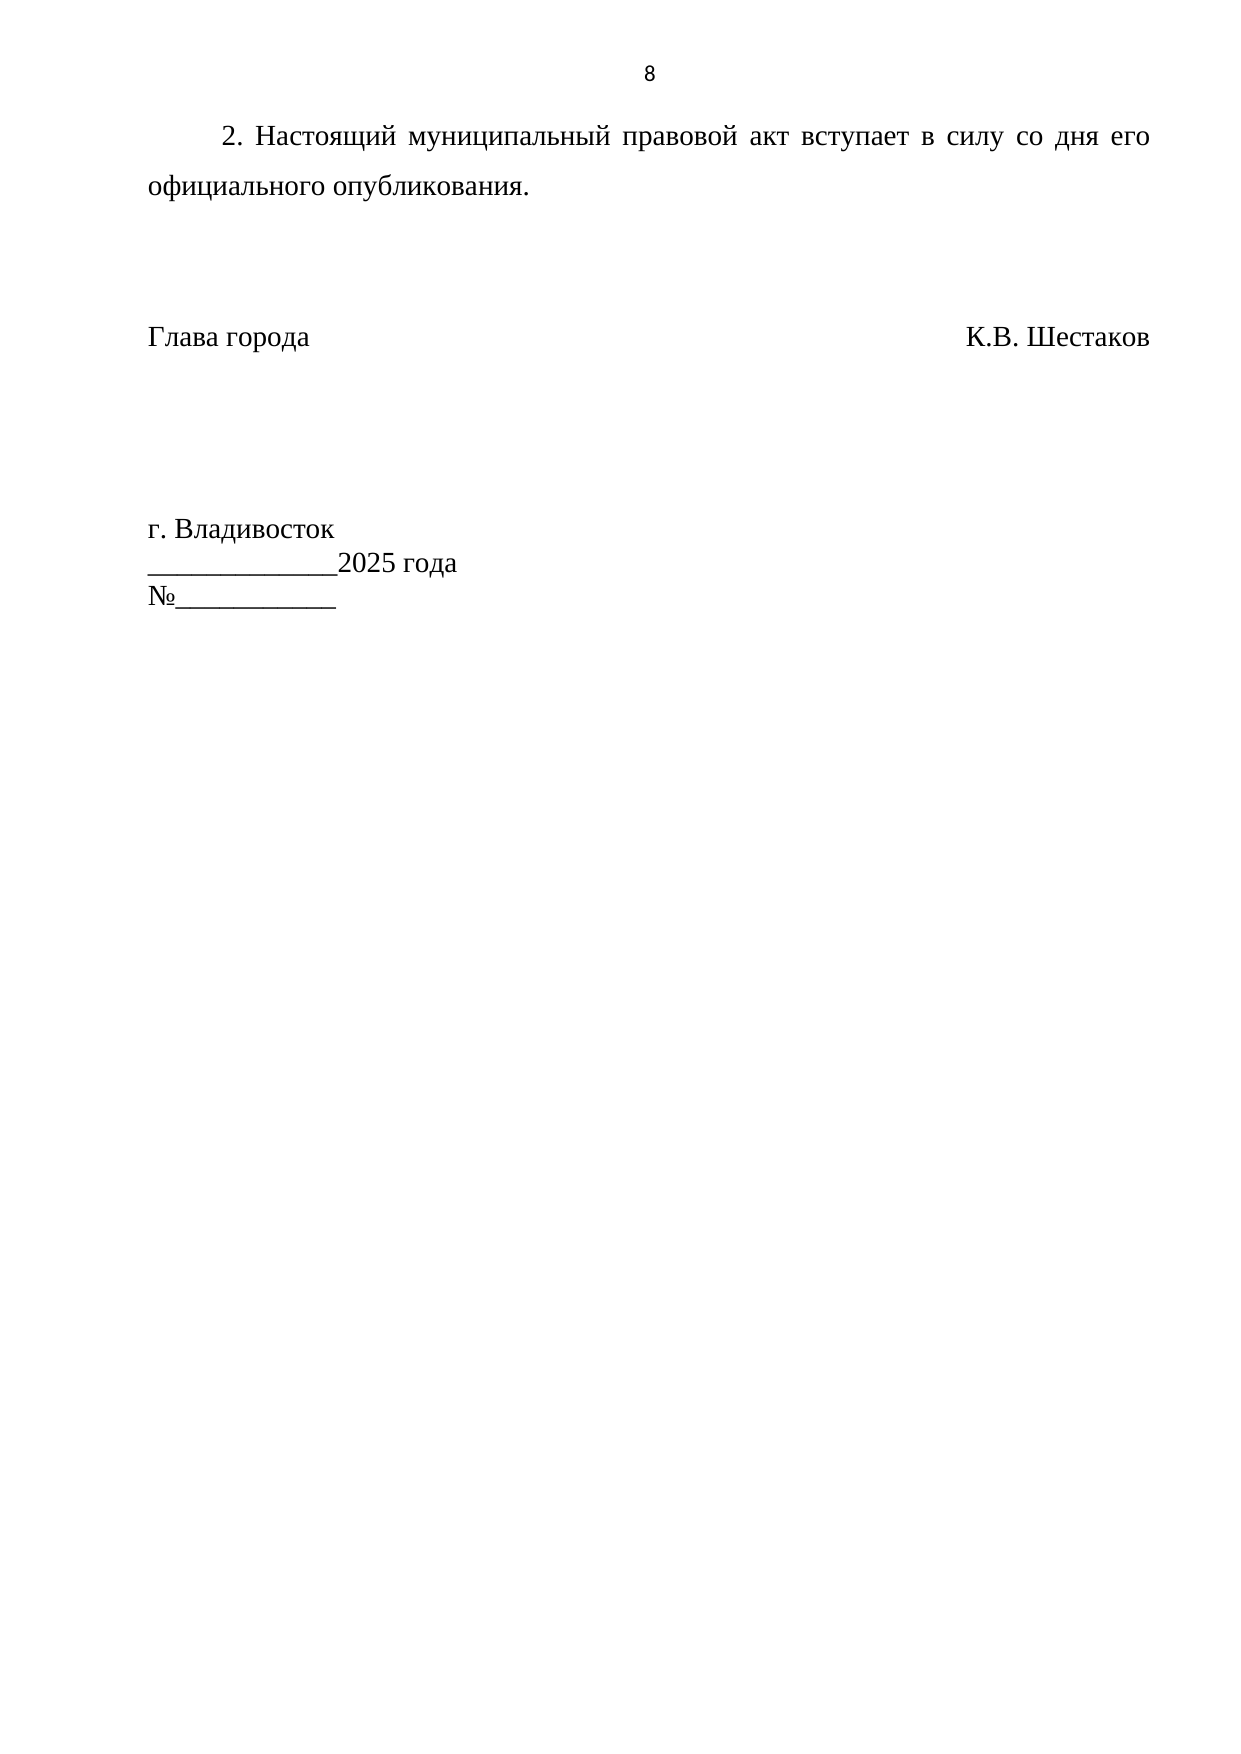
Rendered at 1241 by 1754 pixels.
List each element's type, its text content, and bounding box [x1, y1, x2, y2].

text Глава города К.В. Шестаков [148, 319, 1152, 353]
text 2. Настоящий муниципальный правовой акт вступает в силу со дня его официального опубликования. [148, 118, 1152, 202]
text №___________ [148, 578, 1152, 612]
text г. Владивосток [148, 511, 1152, 545]
text _____________2025 года [148, 545, 1152, 578]
